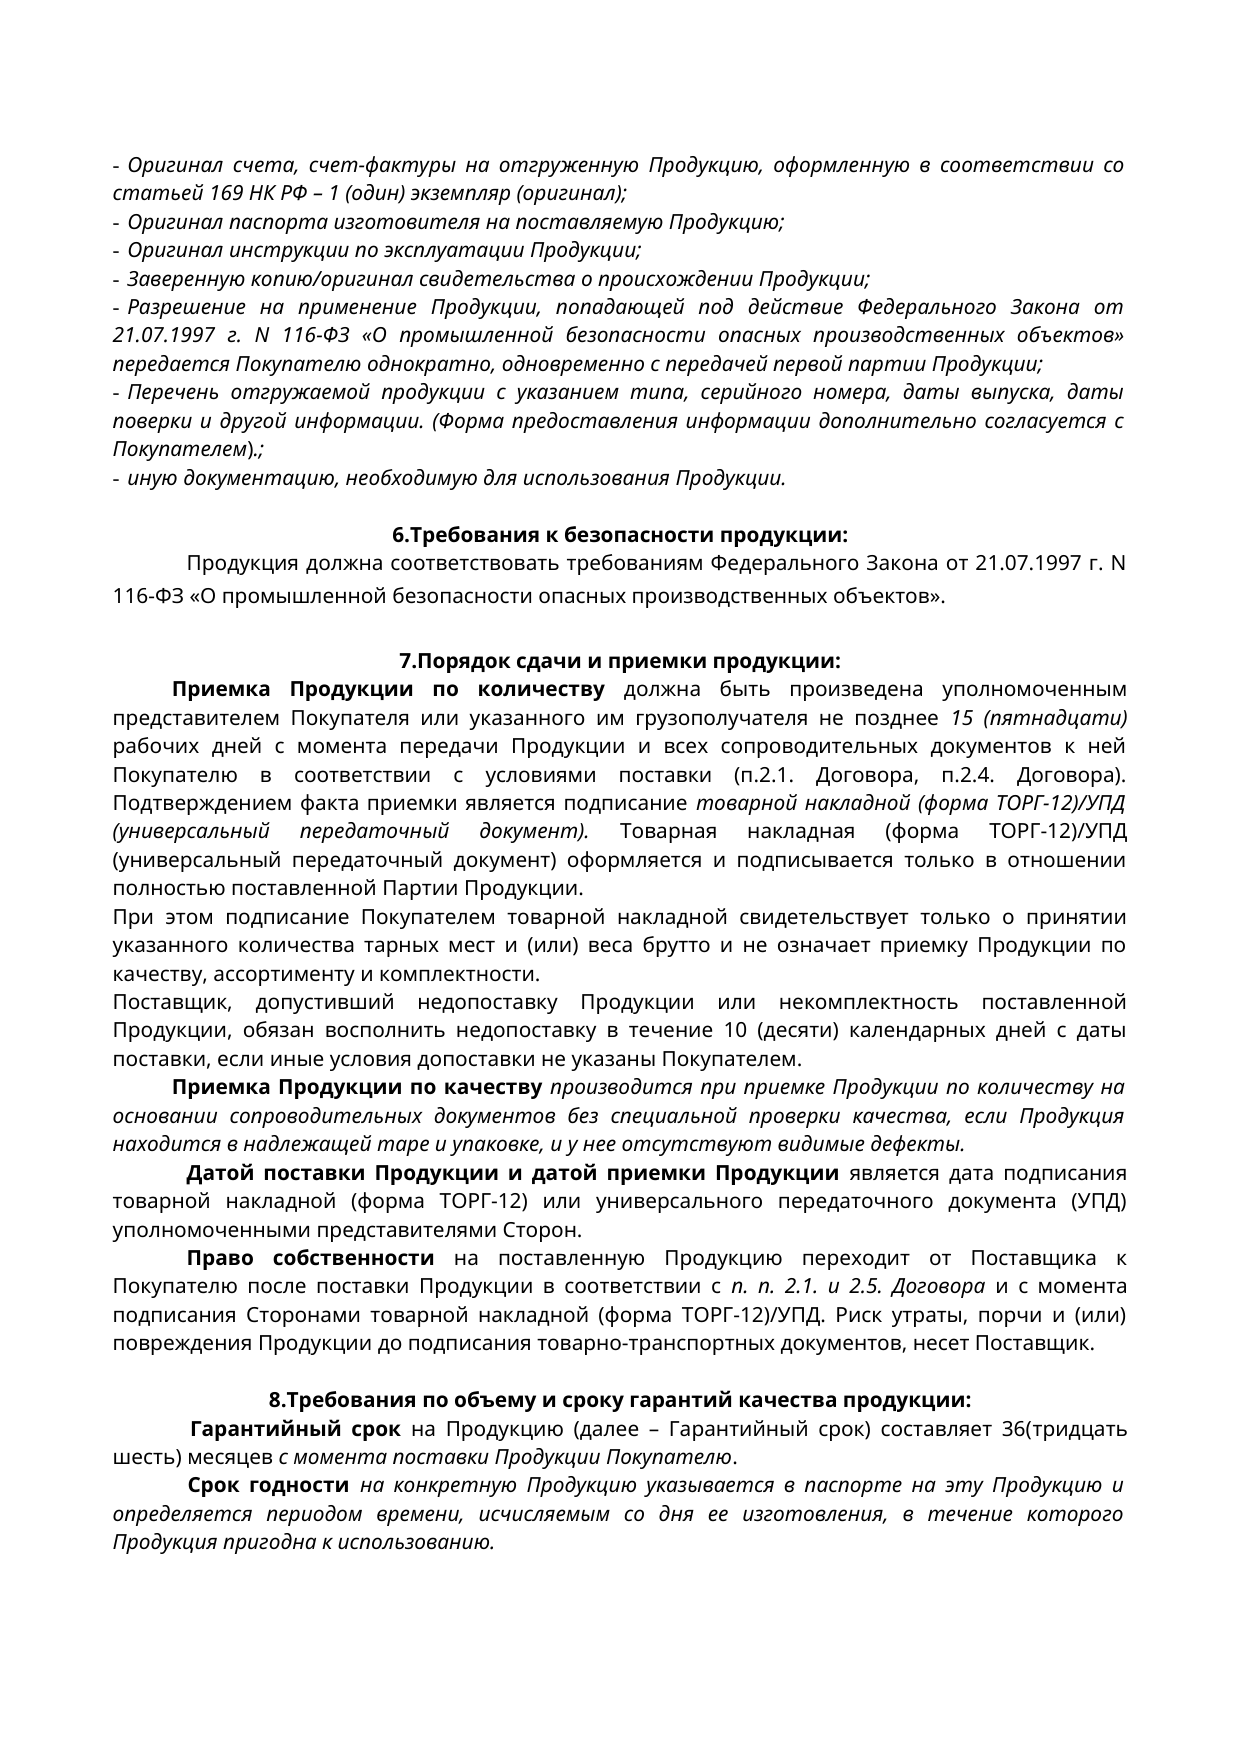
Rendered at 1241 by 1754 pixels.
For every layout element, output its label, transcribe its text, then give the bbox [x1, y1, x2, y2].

list Оригинал инструкции по эксплуатации Продукции; [112, 235, 1128, 264]
text 7.Порядок сдачи и приемки продукции: [112, 646, 1128, 674]
list Оригинал счета, счет-фактуры на отгруженную Продукцию, оформленную в соответствии со статьей 169 НК РФ – 1 (один) экземпляр (оригинал); [112, 150, 1128, 207]
list Оригинал паспорта изготовителя на поставляемую Продукцию; [112, 207, 1128, 235]
text Гарантийный срок на Продукцию (далее – Гарантийный срок) составляет 36(тридцать шесть) месяцев с момента поставки Продукции Покупателю. [112, 1414, 1128, 1471]
list Перечень отгружаемой продукции с указанием типа, серийного номера, даты выпуска, даты поверки и другой информации. (Форма предоставления информации дополнительно согласуется с Покупателем).; [112, 377, 1128, 463]
text Датой поставки Продукции и датой приемки Продукции является дата подписания товарной накладной (форма ТОРГ-12) или универсального передаточного документа (УПД) уполномоченными представителями Сторон. [112, 1158, 1128, 1243]
list Приемка Продукции по качеству производится при приемке Продукции по количеству на основании сопроводительных документов без специальной проверки качества, если Продукция находится в надлежащей таре и упаковке, и у нее отсутствуют видимые дефекты. [112, 1072, 1128, 1158]
text Продукция должна соответствовать требованиям Федерального Закона от 21.07.1997 г. N 116-ФЗ «О промышленной безопасности опасных производственных объектов». [112, 548, 1128, 609]
list Приемка Продукции по количеству должна быть произведена уполномоченным представителем Покупателя или указанного им грузополучателя не позднее 15 (пятнадцати) рабочих дней с момента передачи Продукции и всех сопроводительных документов к ней Покупателю в соответствии с условиями поставки (п.2.1. Договора, п.2.4. Договора). Подтверждением факта приемки является подписание товарной накладной (форма ТОРГ-12)/УПД (универсальный передаточный документ). Товарная накладная (форма ТОРГ-12)/УПД (универсальный передаточный документ) оформляется и подписывается только в отношении полностью поставленной Партии Продукции. [112, 674, 1128, 902]
text Право собственности на поставленную Продукцию переходит от Поставщика к Покупателю после поставки Продукции в соответствии с п. п. 2.1. и 2.5. Договора и с момента подписания Сторонами товарной накладной (форма ТОРГ-12)/УПД. Риск утраты, порчи и (или) повреждения Продукции до подписания товарно-транспортных документов, несет Поставщик. [112, 1243, 1128, 1357]
list иную документацию, необходимую для использования Продукции. [112, 463, 1128, 491]
text 6.Требования к безопасности продукции: [112, 520, 1128, 548]
list Разрешение на применение Продукции, попадающей под действие Федерального Закона от 21.07.1997 г. N 116-ФЗ «О промышленной безопасности опасных производственных объектов» передается Покупателю однократно, одновременно с передачей первой партии Продукции; [112, 292, 1128, 377]
list Поставщик, допустивший недопоставку Продукции или некомплектность поставленной Продукции, обязан восполнить недопоставку в течение 10 (десяти) календарных дней с даты поставки, если иные условия допоставки не указаны Покупателем. [112, 987, 1128, 1072]
text 8.Требования по объему и сроку гарантий качества продукции: [112, 1385, 1128, 1414]
list Заверенную копию/оригинал свидетельства о происхождении Продукции; [112, 264, 1128, 292]
list При этом подписание Покупателем товарной накладной свидетельствует только о принятии указанного количества тарных мест и (или) веса брутто и не означает приемку Продукции по качеству, ассортименту и комплектности. [112, 902, 1128, 987]
text Срок годности на конкретную Продукцию указывается в паспорте на эту Продукцию и определяется периодом времени, исчисляемым со дня ее изготовления, в течение которого Продукция пригодна к использованию. [112, 1471, 1128, 1556]
